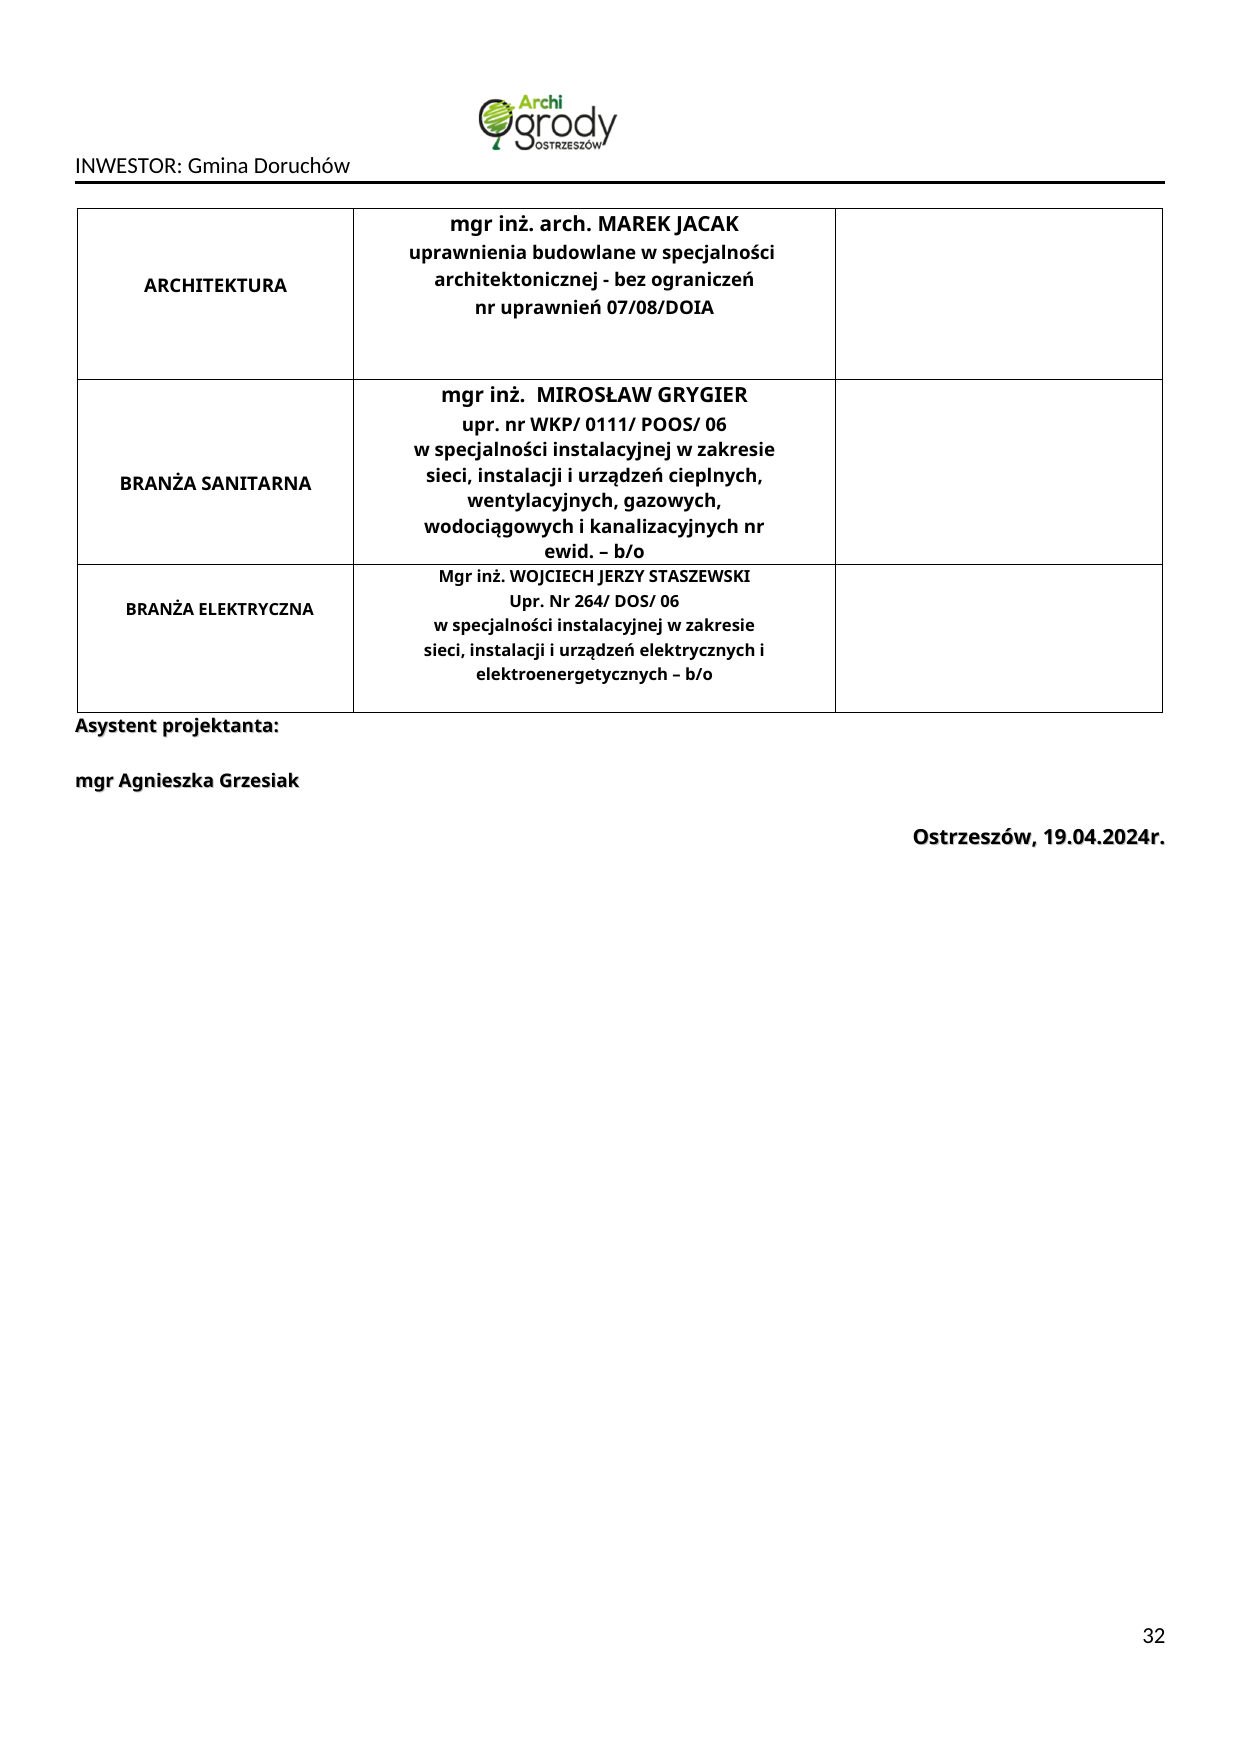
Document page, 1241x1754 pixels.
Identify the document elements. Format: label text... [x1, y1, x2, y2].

table_cell mgr inż. MIROSŁAW GRYGIER upr. nr WKP/ 0111/ POOS/ 06 w specjalności instalacyjnej w zakresie sieci, instalacji i urządzeń cieplnych, wentylacyjnych, gazowych, wodociągowych i kanalizacyjnych nr ewid. – b/o [354, 380, 835, 564]
picture [473, 73, 622, 174]
table_cell Mgr inż. WOJCIECH JERZY STASZEWSKI Upr. Nr 264/ DOS/ 06 w specjalności instalacyjnej w zakresie sieci, instalacji i urządzeń elektrycznych i elektroenergetycznych – b/o [354, 565, 835, 712]
subtitle Ostrzeszów, 19.04.2024r. [75, 822, 1165, 851]
table_header ARCHITEKTURA [78, 209, 353, 379]
subtitle mgr Agnieszka Grzesiak [75, 767, 1165, 793]
table_cell [836, 565, 1162, 712]
table_cell BRANŻA SANITARNA [78, 380, 353, 564]
table_header mgr inż. arch. MAREK JACAK uprawnienia budowlane w specjalności architektonicznej - bez ograniczeń nr uprawnień 07/08/DOIA [354, 209, 835, 379]
table_header [836, 209, 1162, 379]
table_cell [836, 380, 1162, 564]
table_cell BRANŻA ELEKTRYCZNA [78, 565, 353, 712]
subtitle Asystent projektanta: [75, 212, 1165, 738]
